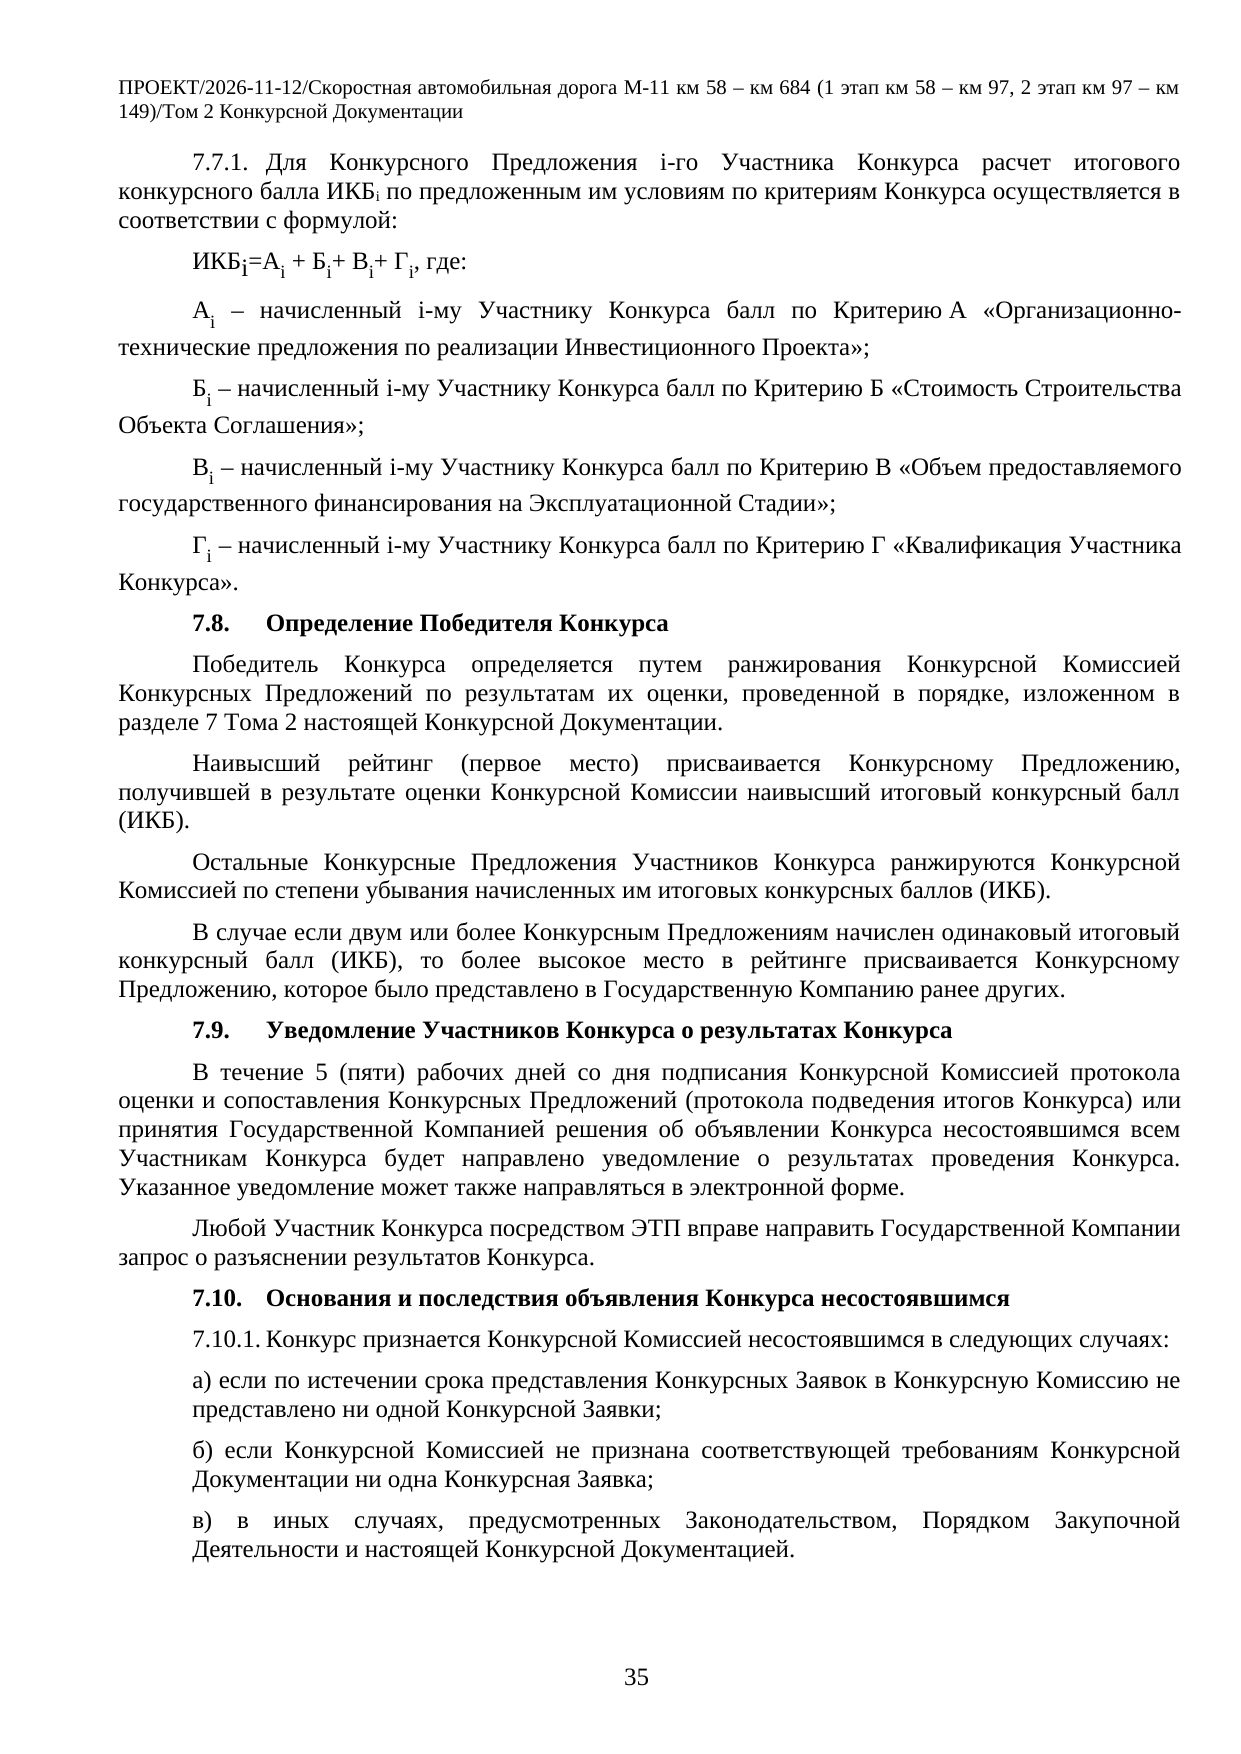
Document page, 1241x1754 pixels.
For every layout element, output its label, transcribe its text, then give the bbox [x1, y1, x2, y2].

list а) если по истечении срока представления Конкурсных Заявок в Конкурсную Комиссию не представлено ни одной Конкурсной Заявки; [192, 1365, 1181, 1423]
subtitle Основания и последствия объявления Конкурса несостоявшимся [192, 1283, 1181, 1312]
text Вi – начисленный i-му Участнику Конкурса балл по Критерию В «Объем предоставляемого государственного финансирования на Эксплуатационной Стадии»; [118, 452, 1182, 517]
text Бi – начисленный i-му Участнику Конкурса балл по Критерию Б «Стоимость Строительства Объекта Соглашения»; [118, 373, 1182, 439]
text Гi – начисленный i-му Участнику Конкурса балл по Критерию Г «Квалификация Участника Конкурса». [118, 530, 1182, 595]
text Остальные Конкурсные Предложения Участников Конкурса ранжируются Конкурсной Комиссией по степени убывания начисленных им итоговых конкурсных баллов (ИКБ). [118, 847, 1181, 904]
text В случае если двум или более Конкурсным Предложениям начислен одинаковый итоговый конкурсный балл (ИКБ), то более высокое место в рейтинге присваивается Конкурсному Предложению, которое было представлено в Государственную Компанию ранее других. [118, 917, 1181, 1003]
list б) если Конкурсной Комиссией не признана соответствующей требованиям Конкурсной Документации ни одна Конкурсная Заявка; [192, 1435, 1181, 1493]
subtitle Определение Победителя Конкурса [192, 608, 1181, 637]
list Конкурс признается Конкурсной Комиссией несостоявшимся в следующих случаях: [118, 1324, 1181, 1353]
list Для Конкурсного Предложения i-го Участника Конкурса расчет итогового конкурсного балла ИКБi по предложенным им условиям по критериям Конкурса осуществляется в соответствии с формулой: [118, 147, 1181, 233]
text Наивысший рейтинг (первое место) присваивается Конкурсному Предложению, получившей в результате оценки Конкурсной Комиссии наивысший итоговый конкурсный балл (ИКБ). [118, 748, 1181, 834]
subtitle Уведомление Участников Конкурса о результатах Конкурса [192, 1015, 1181, 1044]
text Аi – начисленный i-му Участнику Конкурса балл по Критерию А «Организационно-технические предложения по реализации Инвестиционного Проекта»; [118, 295, 1182, 361]
text В течение 5 (пяти) рабочих дней со дня подписания Конкурсной Комиссией протокола оценки и сопоставления Конкурсных Предложений (протокола подведения итогов Конкурса) или принятия Государственной Компанией решения об объявлении Конкурса несостоявшимся всем Участникам Конкурса будет направлено уведомление о результатах проведения Конкурса. Указанное уведомление может также направляться в электронной форме. [118, 1057, 1181, 1200]
text ИКБi=Аi + Бi+ Вi+ Гi, где: [118, 246, 1182, 283]
text Любой Участник Конкурса посредством ЭТП вправе направить Государственной Компании запрос о разъяснении результатов Конкурса. [118, 1213, 1181, 1270]
text Победитель Конкурса определяется путем ранжирования Конкурсной Комиссией Конкурсных Предложений по результатам их оценки, проведенной в порядке, изложенном в разделе 7 Тома 2 настоящей Конкурсной Документации. [118, 649, 1181, 735]
list в) в иных случаях, предусмотренных Законодательством, Порядком Закупочной Деятельности и настоящей Конкурсной Документацией. [192, 1505, 1181, 1563]
